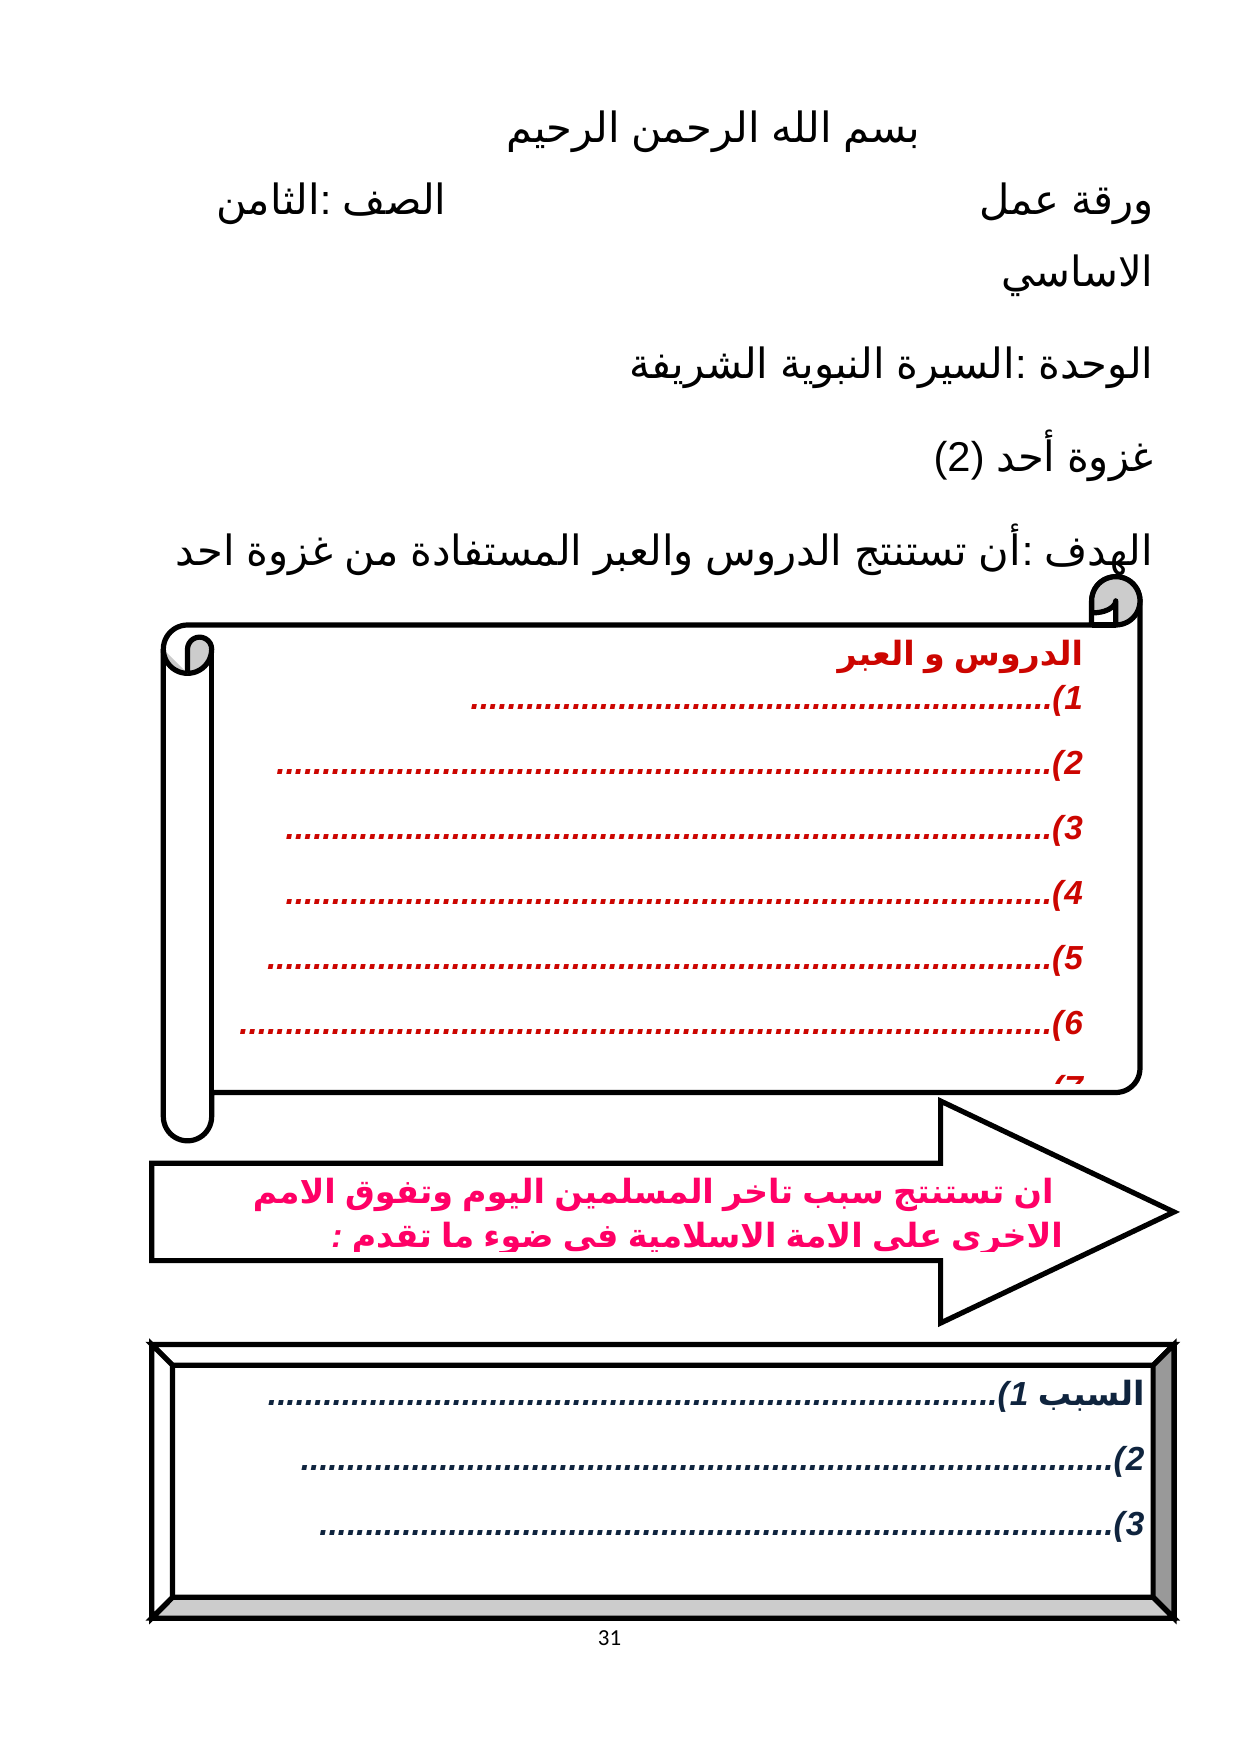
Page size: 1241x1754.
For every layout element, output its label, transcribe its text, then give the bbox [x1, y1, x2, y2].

text الهدف :أن تستنتج الدروس والعبر المستفادة من غزوة احد [66, 526, 1153, 574]
text ورقة عمل الصف :الثامن الاساسي [66, 175, 1153, 295]
text بسم الله الرحمن الرحيم [272, 103, 1153, 151]
text الوحدة :السيرة النبوية الشريفة [66, 339, 1153, 387]
text غزوة أحد (2) [66, 432, 1153, 480]
